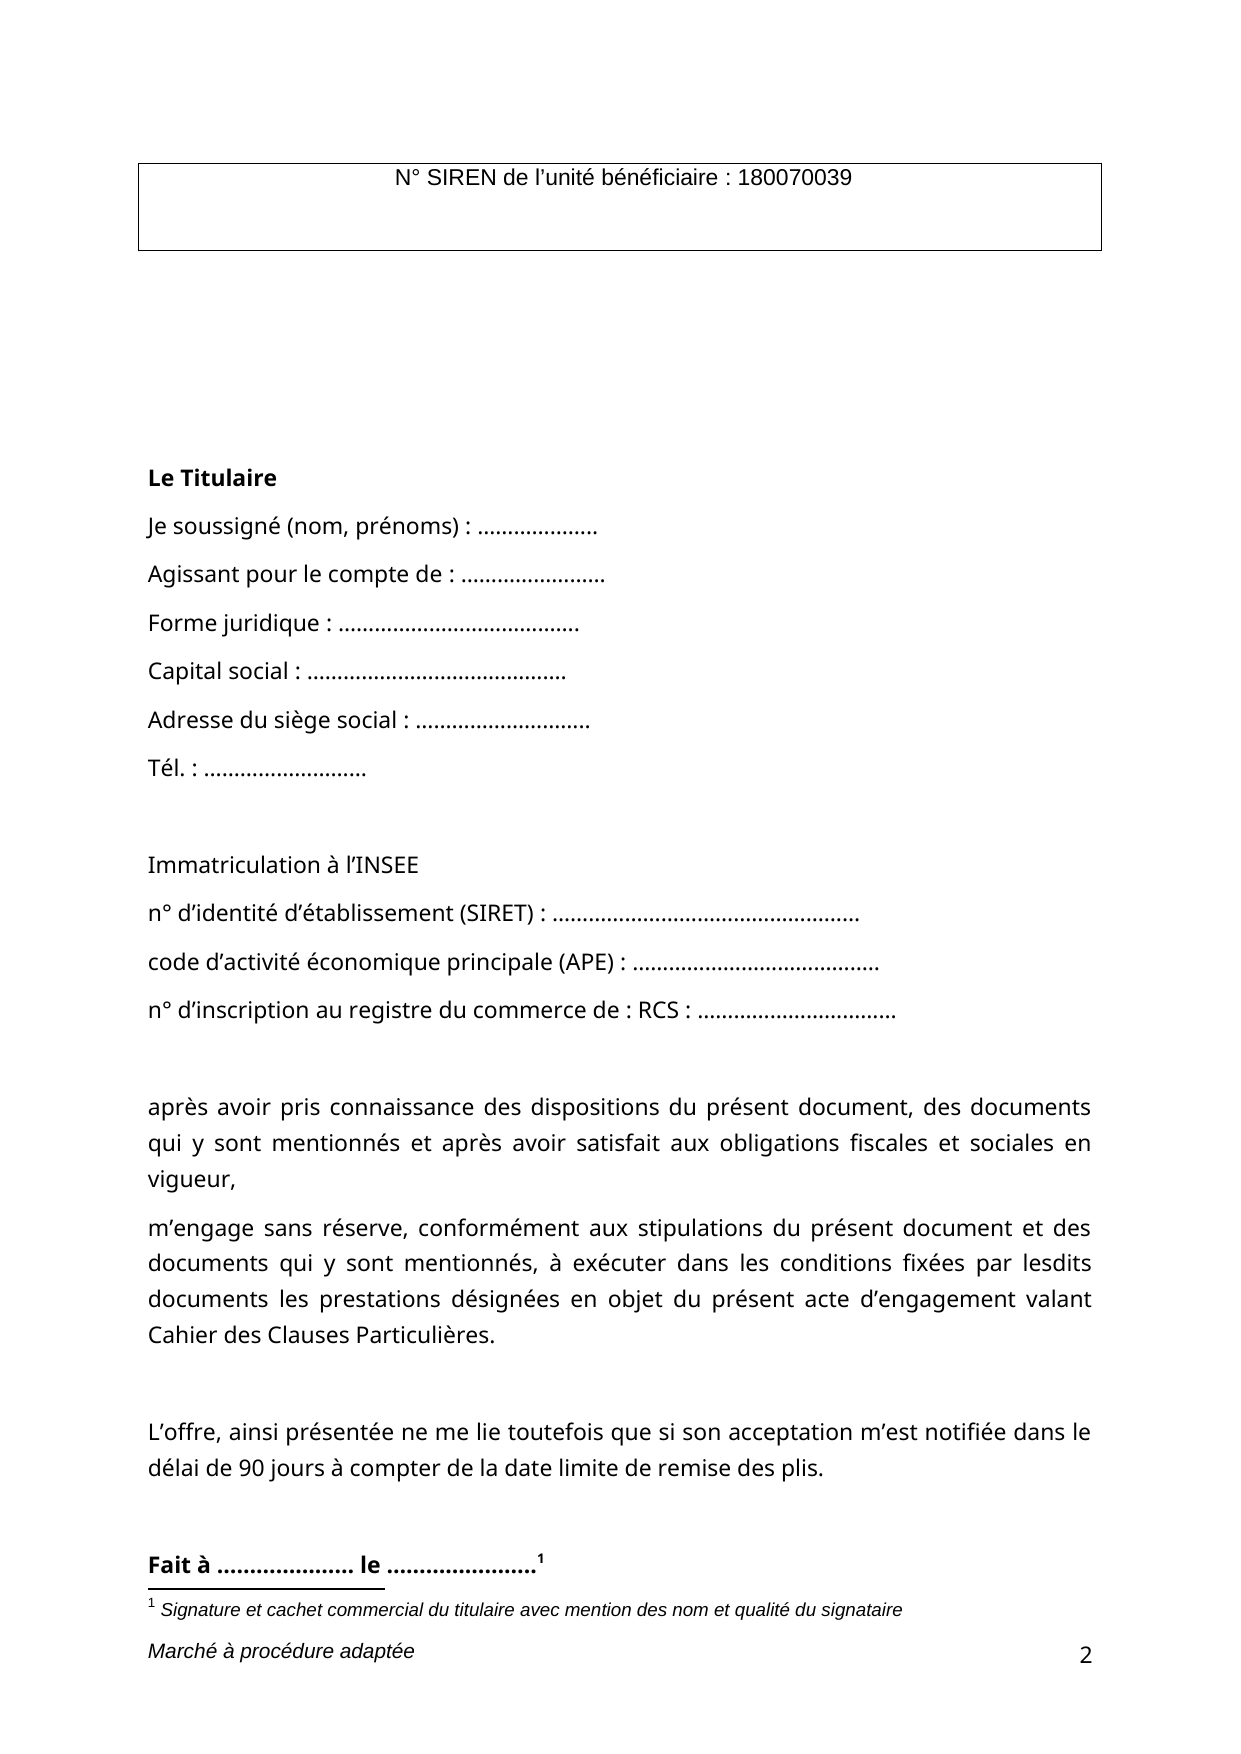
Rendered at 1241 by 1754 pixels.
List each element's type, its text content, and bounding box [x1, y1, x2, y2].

text Immatriculation à l’INSEE [148, 849, 1092, 880]
text n° d’inscription au registre du commerce de : RCS : …………………………… [148, 994, 1092, 1026]
text m’engage sans réserve, conformément aux stipulations du présent document et des documents qui y sont mentionnés, à exécuter dans les conditions fixées par lesdits documents les prestations désignées en objet du présent acte d’engagement valant Cahier des Clauses Particulières. [148, 1211, 1092, 1351]
text Agissant pour le compte de : …………………… [148, 558, 1092, 589]
text Le Titulaire [148, 461, 1092, 493]
text Tél. : ……………………… [148, 752, 1092, 783]
text N° SIREN de l’unité bénéficiaire : 180070039 [139, 164, 1101, 250]
text Fait à ………………… le ………………….. [148, 1549, 1092, 1580]
text n° d’identité d’établissement (SIRET) : …………………………………………… [148, 897, 1092, 929]
text L’offre, ainsi présentée ne me lie toutefois que si son acceptation m’est notifiée dans le délai de 90 jours à compter de la date limite de remise des plis. [148, 1416, 1092, 1483]
text code d’activité économique principale (APE) : ………………………………….. [148, 946, 1092, 977]
text Capital social : ……………………………………. [148, 655, 1092, 686]
text après avoir pris connaissance des dispositions du présent document, des documents qui y sont mentionnés et après avoir satisfait aux obligations fiscales et sociales en vigueur, [148, 1091, 1092, 1194]
text Je soussigné (nom, prénoms) : ……………….. [148, 510, 1092, 541]
text Forme juridique : …………………………………. [148, 607, 1092, 638]
text Adresse du siège social : ……………………….. [148, 704, 1092, 735]
